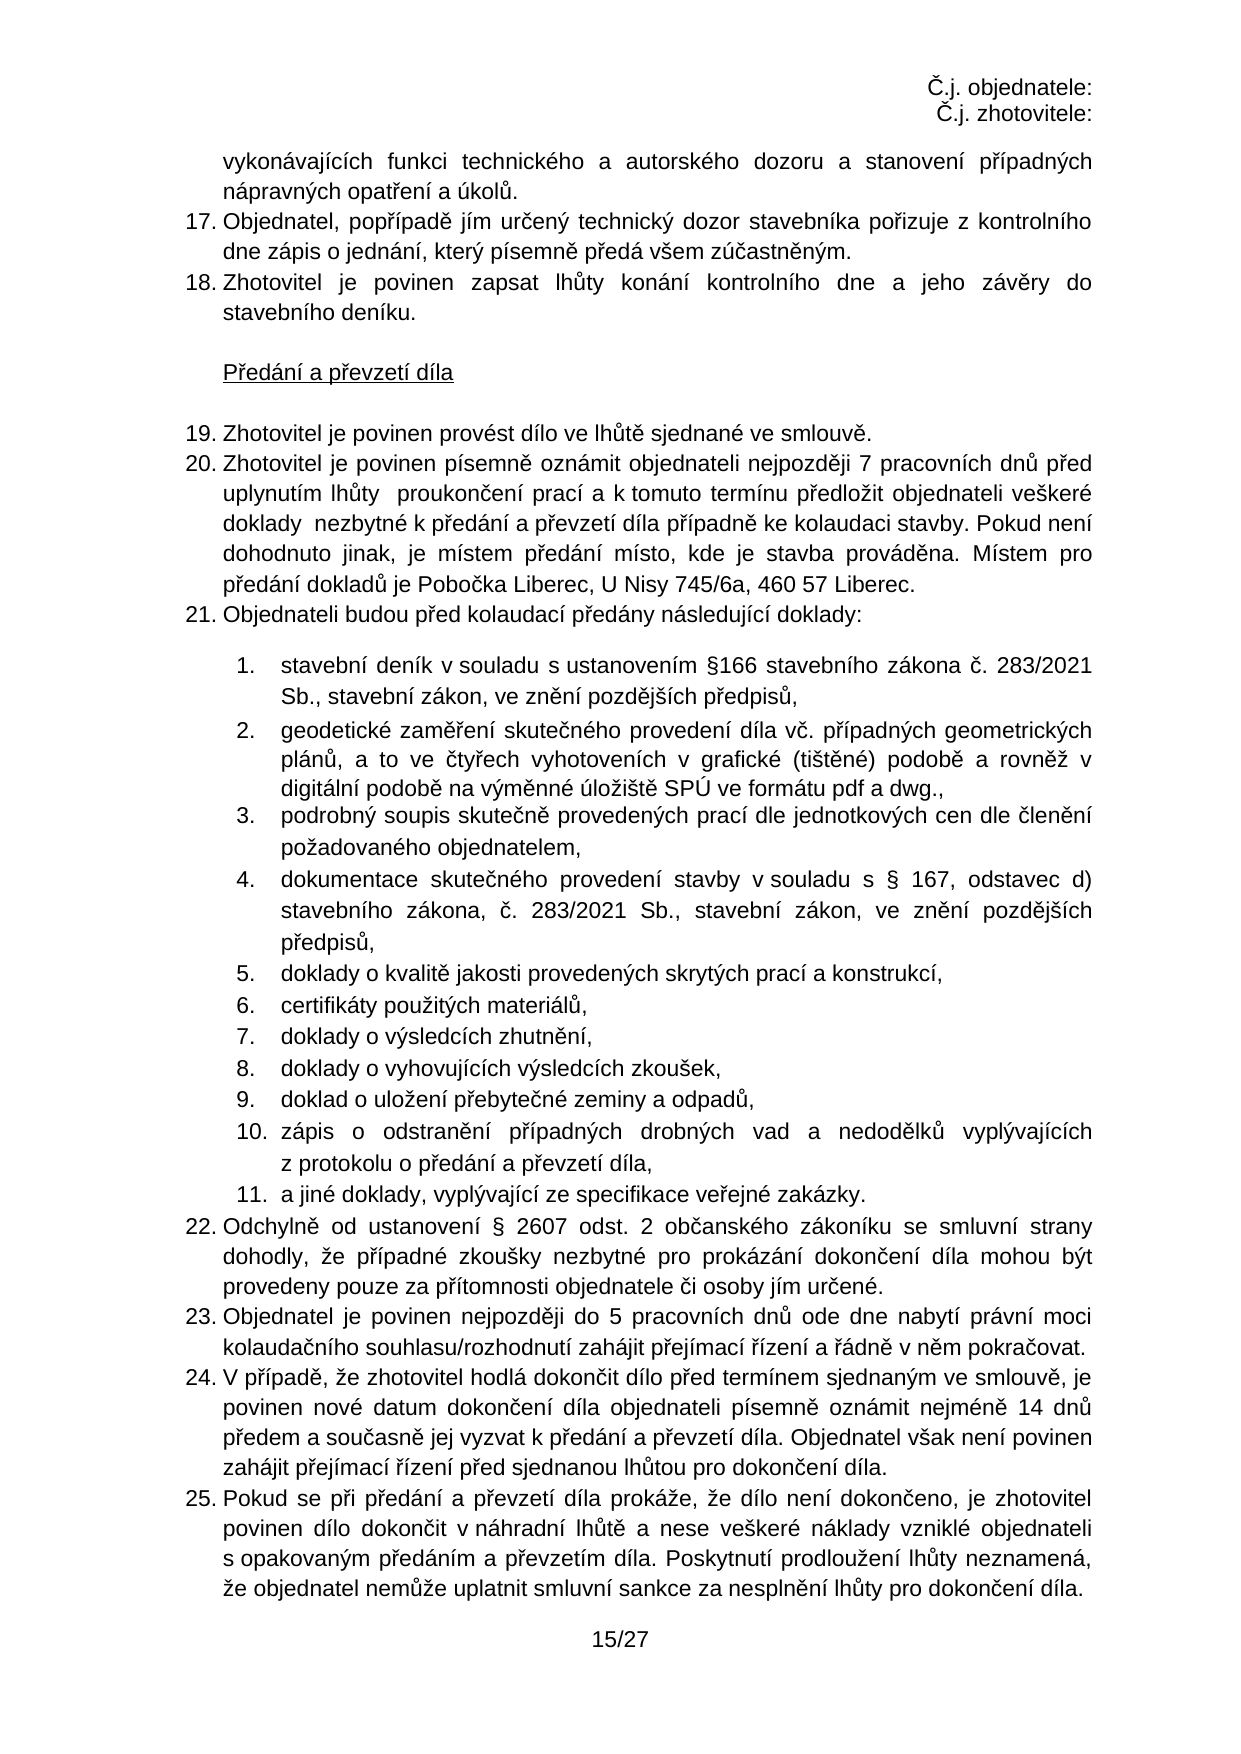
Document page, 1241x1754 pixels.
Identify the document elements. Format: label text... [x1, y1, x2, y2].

list Pokud se při předání a převzetí díla prokáže, že dílo není dokončeno, je zhotovitel povinen dílo dokončit v náhradní lhůtě a nese veškeré náklady vzniklé objednateli s opakovaným předáním a převzetím díla. Poskytnutí prodloužení lhůty neznamená, že objednatel nemůže uplatnit smluvní sankce za nesplnění lhůty pro dokončení díla. [185, 1484, 1093, 1602]
list doklady o výsledcích zhutnění, [236, 1023, 1093, 1050]
list certifikáty použitých materiálů, [236, 992, 1093, 1018]
list Zhotovitel je povinen provést dílo ve lhůtě sjednané ve smlouvě. [185, 419, 1093, 446]
list Objednatel je povinen nejpozději do 5 pracovních dnů ode dne nabytí právní moci kolaudačního souhlasu/rozhodnutí zahájit přejímací řízení a řádně v něm pokračovat. [185, 1303, 1093, 1360]
list V případě, že zhotovitel hodlá dokončit dílo před termínem sjednaným ve smlouvě, je povinen nové datum dokončení díla objednateli písemně oznámit nejméně 14 dnů předem a současně jej vyzvat k předání a převzetí díla. Objednatel však není povinen zahájit přejímací řízení před sjednanou lhůtou pro dokončení díla. [185, 1364, 1093, 1481]
list doklady o kvalitě jakosti provedených skrytých prací a konstrukcí, [236, 960, 1093, 987]
list Zhotovitel je povinen písemně oznámit objednateli nejpozději 7 pracovních dnů před uplynutím lhůty proukončení prací a k tomuto termínu předložit objednateli veškeré doklady nezbytné k předání a převzetí díla případně ke kolaudaci stavby. Pokud není dohodnuto jinak, je místem předání místo, kde je stavba prováděna. Místem pro předání dokladů je Pobočka Liberec, U Nisy 745/6a, 460 57 Liberec. [185, 450, 1093, 597]
list Objednateli budou před kolaudací předány následující doklady: [185, 601, 1093, 627]
list Objednatel, popřípadě jím určený technický dozor stavebníka pořizuje z kontrolního dne zápis o jednání, který písemně předá všem zúčastněným. [185, 208, 1093, 264]
list doklad o uložení přebytečné zeminy a odpadů, [236, 1086, 1093, 1113]
list Odchylně od ustanovení § 2607 odst. 2 občanského zákoníku se smluvní strany dohodly, že případné zkoušky nezbytné pro prokázání dokončení díla mohou být provedeny pouze za přítomnosti objednatele či osoby jím určené. [185, 1213, 1093, 1299]
list zápis o odstranění případných drobných vad a nedodělků vyplývajících z protokolu o předání a převzetí díla, [236, 1118, 1093, 1176]
list doklady o vyhovujících výsledcích zkoušek, [236, 1055, 1093, 1081]
list Předání a převzetí díla [223, 359, 1093, 385]
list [185, 148, 1093, 204]
list dokumentace skutečného provedení stavby v souladu s § 167, odstavec d) stavebního zákona, č. 283/2021 Sb., stavební zákon, ve znění pozdějších předpisů, [236, 866, 1093, 955]
list Zhotovitel je povinen zapsat lhůty konání kontrolního dne a jeho závěry do stavebního deníku. [185, 268, 1093, 325]
list a jiné doklady, vyplývající ze specifikace veřejné zakázky. [236, 1181, 1093, 1207]
list geodetické zaměření skutečného provedení díla vč. případných geometrických plánů, a to ve čtyřech vyhotoveních v grafické (tištěné) podobě a rovněž v digitální podobě na výměnné úložiště SPÚ ve formátu pdf a dwg., [236, 715, 1093, 802]
list stavební deník v souladu s ustanovením §166 stavebního zákona č. 283/2021 Sb., stavební zákon, ve znění pozdějších předpisů, [236, 652, 1093, 710]
list podrobný soupis skutečně provedených prací dle jednotkových cen dle členění požadovaného objednatelem, [236, 802, 1093, 860]
